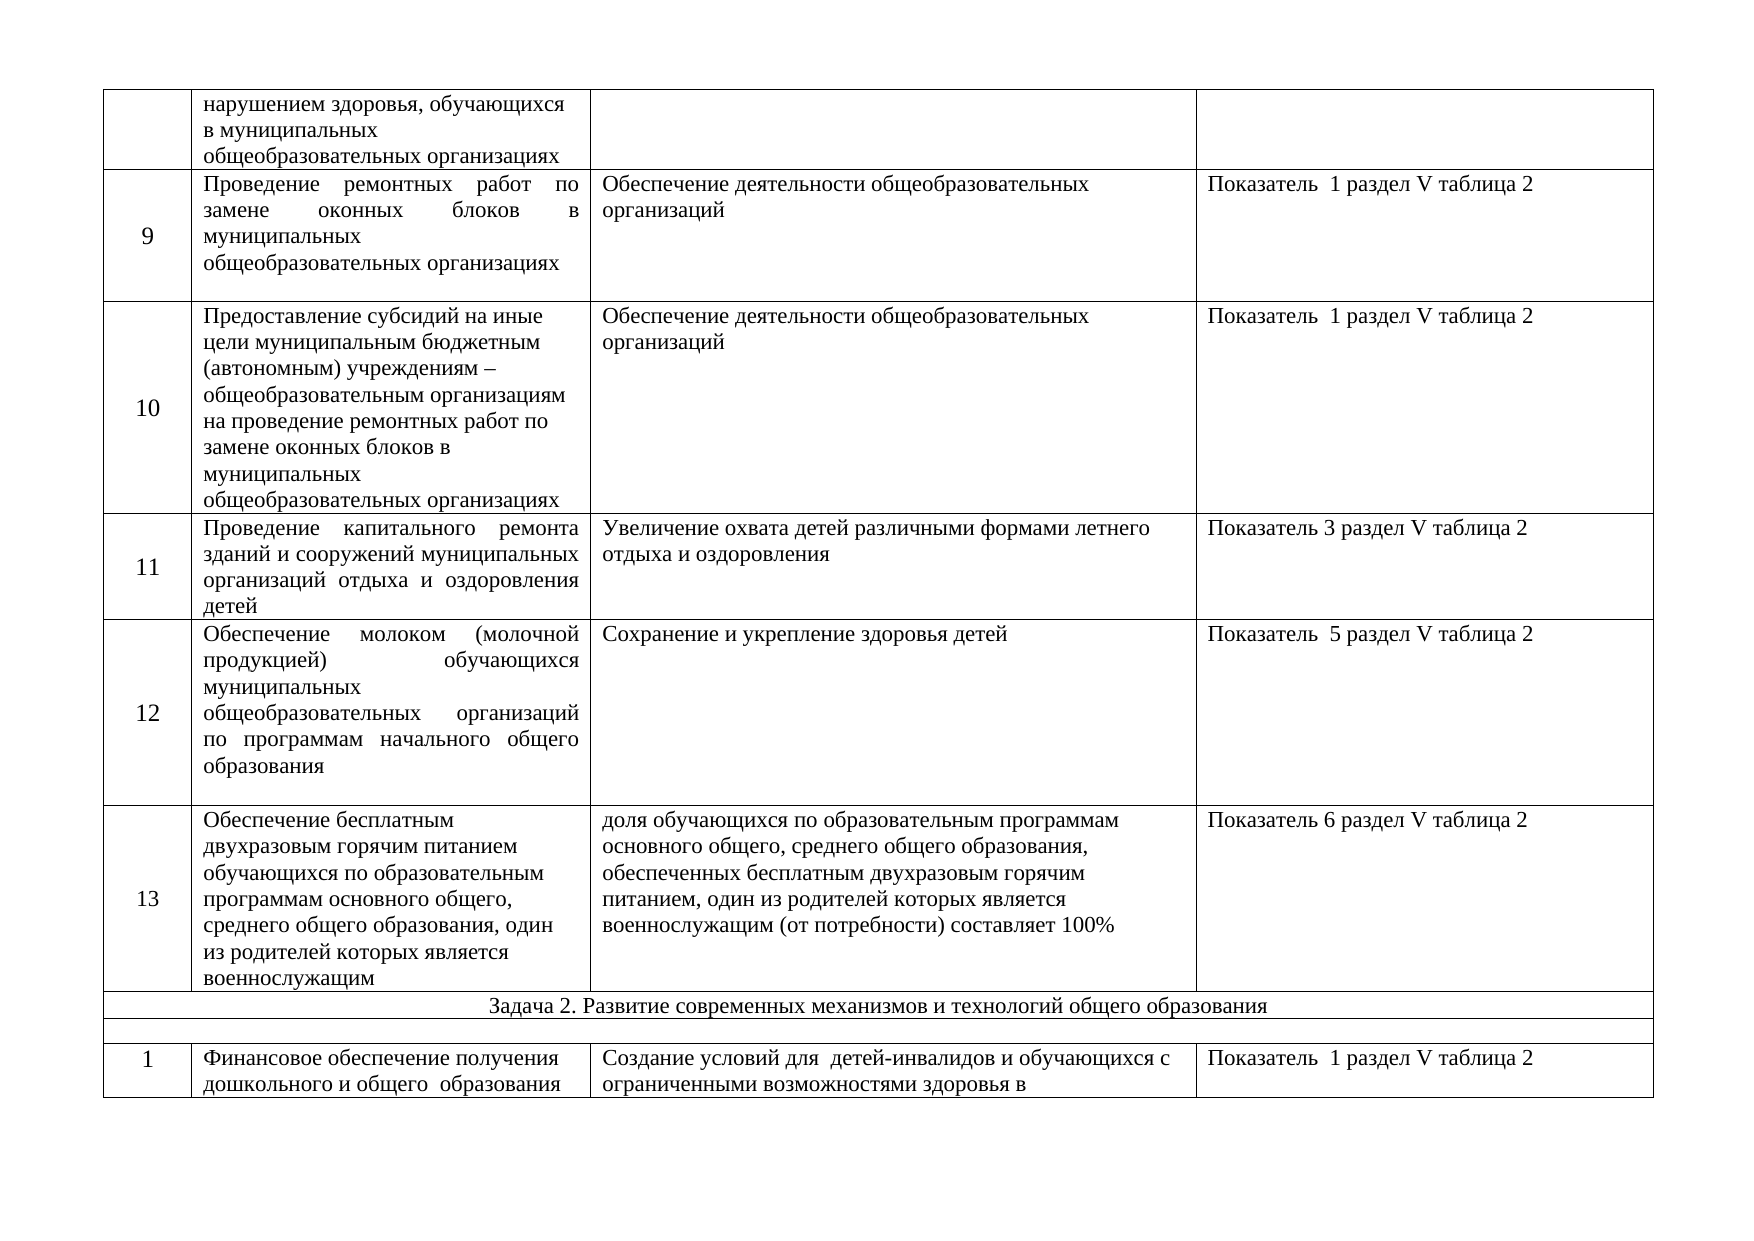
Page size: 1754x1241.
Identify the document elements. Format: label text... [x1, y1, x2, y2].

table_cell 12 [104, 620, 191, 805]
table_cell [1197, 1044, 1653, 1097]
table_cell 13 [104, 806, 191, 991]
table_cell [591, 1044, 1196, 1097]
table_cell 9 [104, 170, 191, 301]
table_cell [1197, 90, 1653, 169]
table_cell Показатель 1 раздел V таблица 2 [1197, 302, 1653, 512]
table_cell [192, 90, 590, 169]
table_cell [591, 90, 1196, 169]
table_cell Показатель 5 раздел V таблица 2 [1197, 620, 1653, 805]
table_cell Обеспечение молоком (молочной продукцией) обучающихся муниципальных общеобразовательных организаций по программам начального общего образования [192, 620, 590, 805]
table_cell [192, 1044, 590, 1097]
table_cell Обеспечение деятельности общеобразовательных организаций [591, 302, 1196, 512]
table_cell 10 [104, 302, 191, 512]
table_cell Предоставление субсидий на иные цели муниципальным бюджетным (автономным) учреждениям – общеобразовательным организациям на проведение ремонтных работ по замене оконных блоков в муниципальных общеобразовательных организациях [192, 302, 590, 512]
table_cell 8 [104, 90, 191, 169]
table_cell Обеспечение деятельности общеобразовательных организаций [591, 170, 1196, 301]
table_cell Сохранение и укрепление здоровья детей [591, 620, 1196, 805]
table_cell Показатель 3 раздел V таблица 2 [1197, 514, 1653, 619]
table_cell доля обучающихся по образовательным программам основного общего, среднего общего образования, обеспеченных бесплатным двухразовым горячим питанием, один из родителей которых является военнослужащим (от потребности) составляет 100% [591, 806, 1196, 991]
table_cell Проведение капитального ремонта зданий и сооружений муниципальных организаций отдыха и оздоровления детей [192, 514, 590, 619]
table_cell Показатель 6 раздел V таблица 2 [1197, 806, 1653, 991]
table_cell Увеличение охвата детей различными формами летнего отдыха и оздоровления [591, 514, 1196, 619]
table_cell Показатель 1 раздел V таблица 2 [1197, 170, 1653, 301]
table_cell Обеспечение бесплатным двухразовым горячим питанием обучающихся по образовательным программам основного общего, среднего общего образования, один из родителей которых является военнослужащим [192, 806, 590, 991]
table_cell Проведение ремонтных работ по замене оконных блоков в муниципальных общеобразовательных организациях [192, 170, 590, 301]
table_cell [104, 1019, 1653, 1043]
table_cell 1 [104, 1044, 191, 1097]
table_cell 11 [104, 514, 191, 619]
table_cell Задача 2. Развитие современных механизмов и технологий общего образования [104, 992, 1653, 1018]
